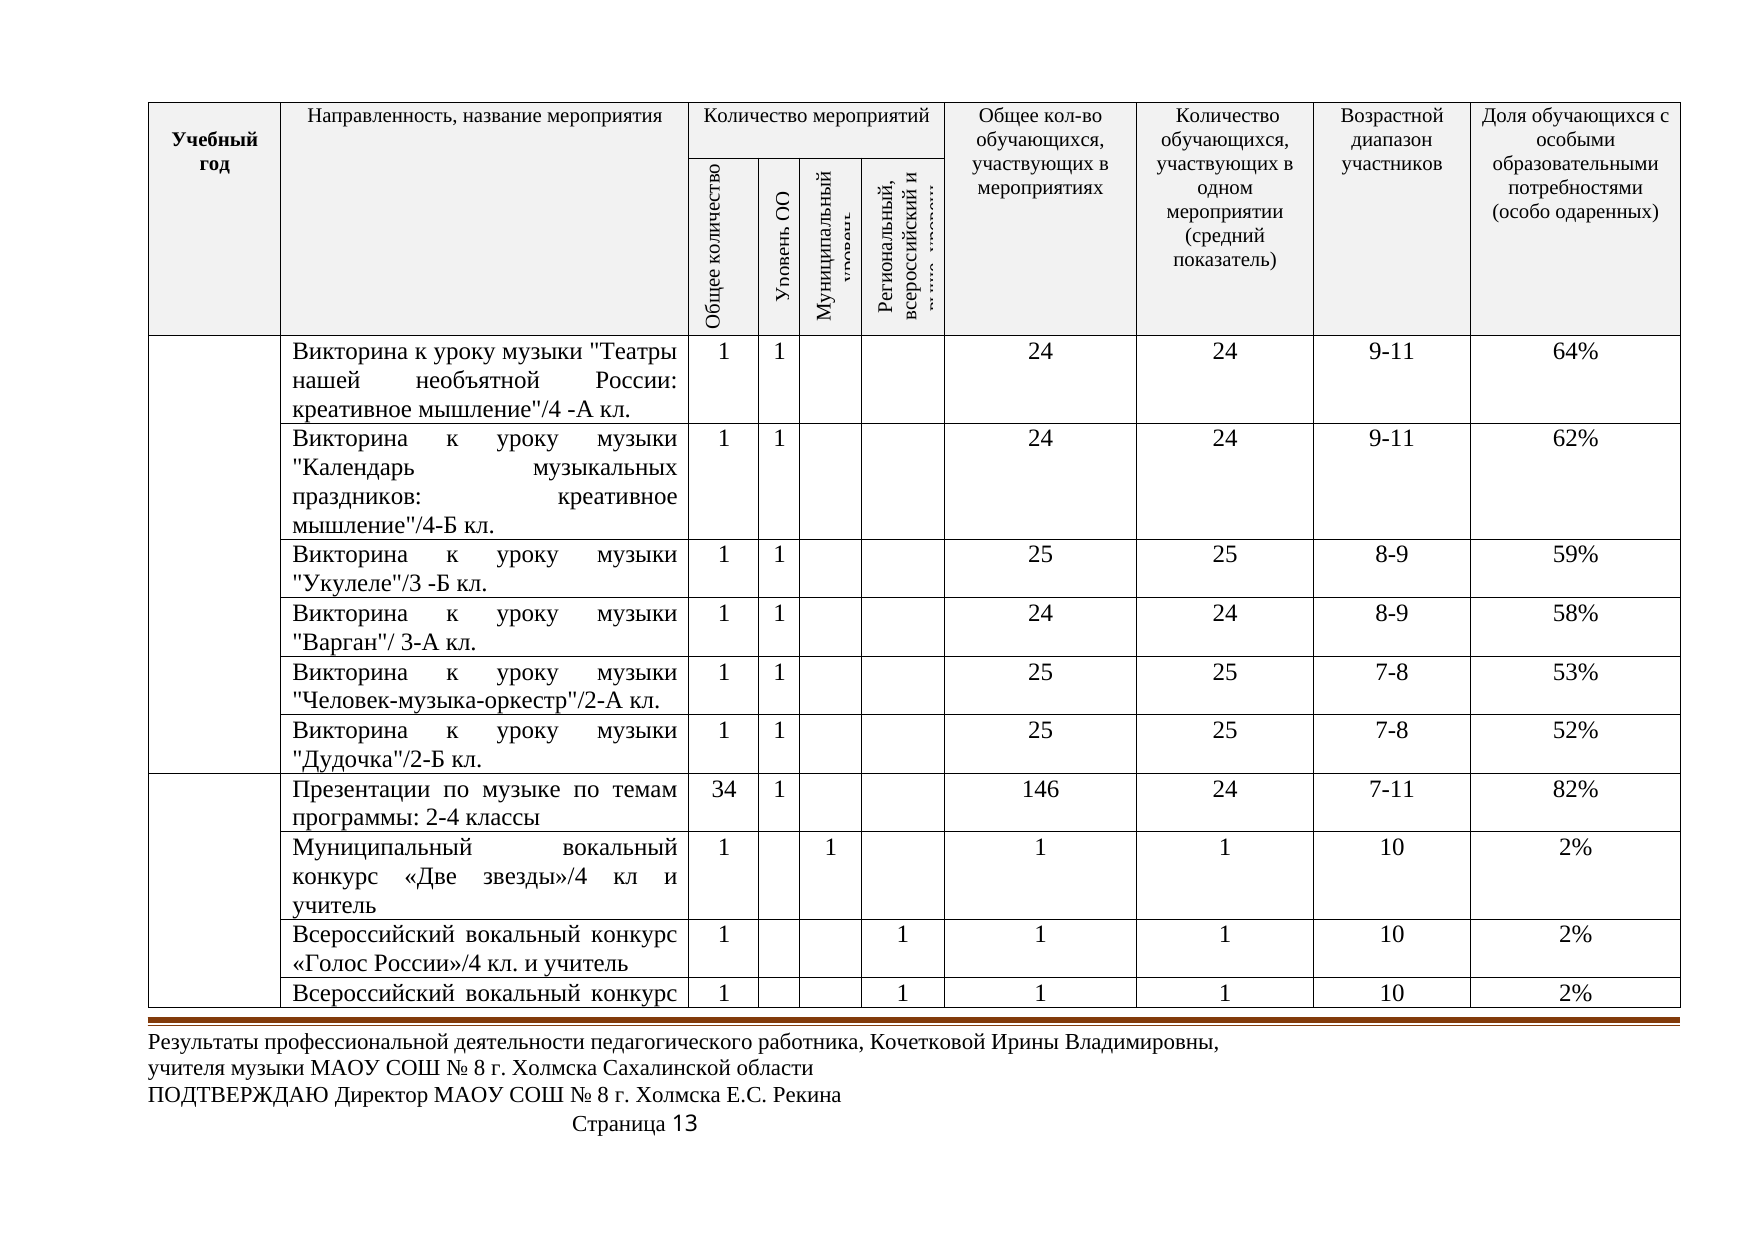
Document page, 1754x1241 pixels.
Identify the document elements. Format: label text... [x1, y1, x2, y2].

table_cell 1 [689, 832, 758, 918]
table_cell 1 [689, 336, 758, 422]
table_cell Викторина к уроку музыки "Человек-музыка-оркестр"/2-А кл. [281, 657, 688, 714]
table_cell [862, 832, 944, 918]
table_cell 1 [689, 978, 758, 1007]
table_header Направленность, название мероприятия [281, 103, 688, 335]
table_cell 1 [759, 715, 799, 773]
table_cell [800, 540, 861, 597]
table_cell 1 [1137, 920, 1313, 977]
table_cell 53% [1471, 657, 1680, 714]
table_header Доля обучающихся с особыми образовательными потребностями (особо одаренных) [1471, 103, 1680, 335]
table_cell [862, 715, 944, 773]
table_cell 34 [689, 774, 758, 831]
table_cell [800, 920, 861, 977]
table_cell 1 [800, 832, 861, 918]
table_cell [862, 540, 944, 597]
table_header Общее кол-во обучающихся, участвующих в мероприятиях [945, 103, 1136, 335]
table_cell 25 [1137, 540, 1313, 597]
table_cell 62% [1471, 424, 1680, 538]
table_cell 24 [1137, 336, 1313, 422]
table_cell 1 [689, 598, 758, 656]
table_cell Викторина к уроку музыки "Дудочка"/2-Б кл. [281, 715, 688, 773]
table_cell [759, 978, 799, 1007]
table_cell 9-11 [1314, 336, 1470, 422]
table_cell Презентации по музыке по темам программы: 2-4 классы [281, 774, 688, 831]
table_cell Общее количество [689, 159, 758, 335]
table_cell 8-9 [1314, 540, 1470, 597]
table_cell Всероссийский вокальный конкурс «Голос России»/4 кл. и учитель [281, 920, 688, 977]
table_cell 1 [689, 920, 758, 977]
table_cell 1 [759, 336, 799, 422]
table_cell 2% [1471, 920, 1680, 977]
table_cell 52% [1471, 715, 1680, 773]
table_cell Муниципальный вокальный конкурс «Две звезды»/4 кл и учитель [281, 832, 688, 918]
table_cell 10 [1314, 920, 1470, 977]
table_cell 8-9 [1314, 598, 1470, 656]
table_cell [862, 598, 944, 656]
table_cell [862, 774, 944, 831]
table_cell 2% [1471, 978, 1680, 1007]
table_cell Викторина к уроку музыки "Варган"/ 3-А кл. [281, 598, 688, 656]
table_cell 1 [862, 920, 944, 977]
table_cell 10 [1314, 978, 1470, 1007]
table_cell 2% [1471, 832, 1680, 918]
table_cell 9-11 [1314, 424, 1470, 538]
table_cell 1 [759, 774, 799, 831]
table_cell 7-8 [1314, 657, 1470, 714]
table_cell 24 [1137, 598, 1313, 656]
table_cell 25 [1137, 657, 1313, 714]
table_cell Викторина к уроку музыки "Театры нашей необъятной России: креативное мышление"/4 -А кл. [281, 336, 688, 422]
table_header Количество мероприятий [689, 103, 944, 158]
table_cell 24 [945, 598, 1136, 656]
table_cell [800, 978, 861, 1007]
table_header Количество обучающихся, участвующих в одном мероприятии (средний показатель) [1137, 103, 1313, 335]
table_cell [149, 774, 280, 1007]
table_cell 82% [1471, 774, 1680, 831]
table_cell Викторина к уроку музыки "Календарь музыкальных праздников: креативное мышление"/4-Б кл. [281, 424, 688, 538]
table_header Учебный год [149, 103, 280, 335]
table_cell 1 [759, 657, 799, 714]
table_cell 24 [1137, 774, 1313, 831]
table_cell 1 [759, 540, 799, 597]
table_cell [862, 657, 944, 714]
table_cell 64% [1471, 336, 1680, 422]
table_cell 1 [759, 424, 799, 538]
table_header Возрастной диапазон участников [1314, 103, 1470, 335]
table_cell 1 [945, 978, 1136, 1007]
table_cell 1 [689, 424, 758, 538]
table_cell [759, 920, 799, 977]
table_cell [800, 774, 861, 831]
table_cell 1 [689, 657, 758, 714]
table_cell Викторина к уроку музыки "Укулеле"/3 -Б кл. [281, 540, 688, 597]
table_cell [759, 832, 799, 918]
table_cell [800, 424, 861, 538]
table_cell [800, 336, 861, 422]
table_cell 1 [1137, 978, 1313, 1007]
table_cell [862, 336, 944, 422]
table_cell [800, 657, 861, 714]
table_cell Муниципальный уровень [800, 159, 861, 335]
table_cell 59% [1471, 540, 1680, 597]
table_cell 146 [945, 774, 1136, 831]
table_cell 24 [1137, 424, 1313, 538]
table_cell Региональный, всероссийский и выше уровень [862, 159, 944, 335]
table_cell 25 [945, 715, 1136, 773]
table_cell 1 [1137, 832, 1313, 918]
table_cell 7-8 [1314, 715, 1470, 773]
table_cell 7-11 [1314, 774, 1470, 831]
table_cell 10 [1314, 832, 1470, 918]
table_cell [862, 424, 944, 538]
table_cell 25 [945, 540, 1136, 597]
table_cell 1 [689, 715, 758, 773]
table_cell 1 [689, 540, 758, 597]
table_cell 25 [1137, 715, 1313, 773]
table_cell [800, 715, 861, 773]
table_cell 1 [945, 832, 1136, 918]
table_cell 25 [945, 657, 1136, 714]
table_cell 1 [945, 920, 1136, 977]
table_cell 58% [1471, 598, 1680, 656]
table_cell 24 [945, 336, 1136, 422]
table_cell Всероссийский вокальный конкурс «Таланты России»/4 кл. и учитель [281, 978, 688, 1007]
table_cell 24 [945, 424, 1136, 538]
table_cell [800, 598, 861, 656]
table_cell 1 [759, 598, 799, 656]
table_cell 1 [862, 978, 944, 1007]
table_cell Уровень ОО [759, 159, 799, 335]
